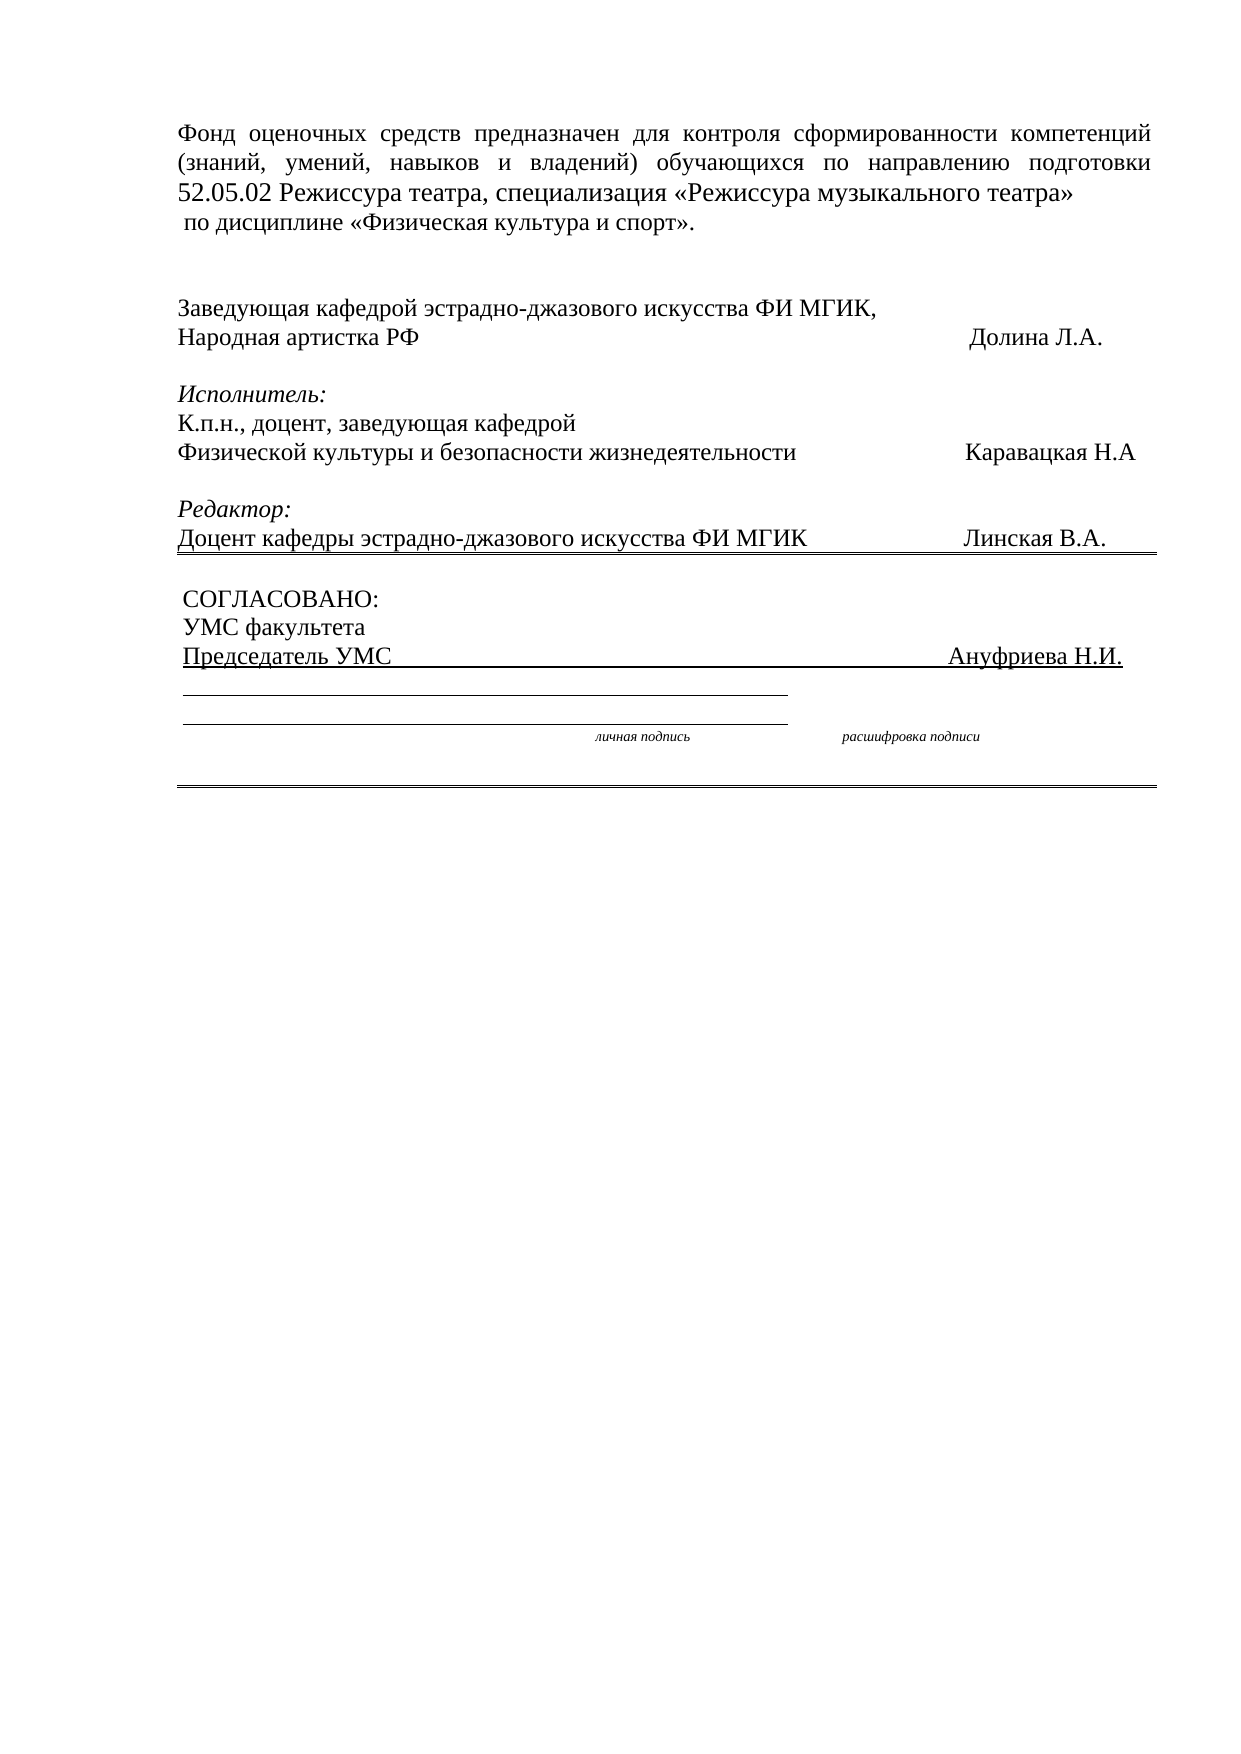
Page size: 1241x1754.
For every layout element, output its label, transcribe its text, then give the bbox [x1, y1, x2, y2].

text Физической культуры и безопасности жизнедеятельности Каравацкая Н.А [177, 437, 1152, 466]
text по дисциплине «Физическая культура и спорт». [177, 207, 1152, 236]
table_header СОГЛАСОВАНО: УМС факультета Председатель УМС Ануфриева Н.И. личная подпись расшифровка подписи [177, 555, 1157, 785]
text Доцент кафедры эстрадно-джазового искусства ФИ МГИК Линская В.А. [177, 523, 1152, 552]
text Редактор: [177, 494, 1152, 523]
text Заведующая кафедрой эстрадно-джазового искусства ФИ МГИК, [177, 293, 1152, 322]
text К.п.н., доцент, заведующая кафедрой [177, 408, 1152, 437]
text Исполнитель: [177, 379, 1152, 408]
text Народная артистка РФ Долина Л.А. [177, 322, 1152, 351]
text Фонд оценочных средств предназначен для контроля сформированности компетенций (знаний, умений, навыков и владений) обучающихся по направлению подготовки 52.05.02 Режиссура театра, специализация «Режиссура музыкального театра» [177, 118, 1152, 207]
